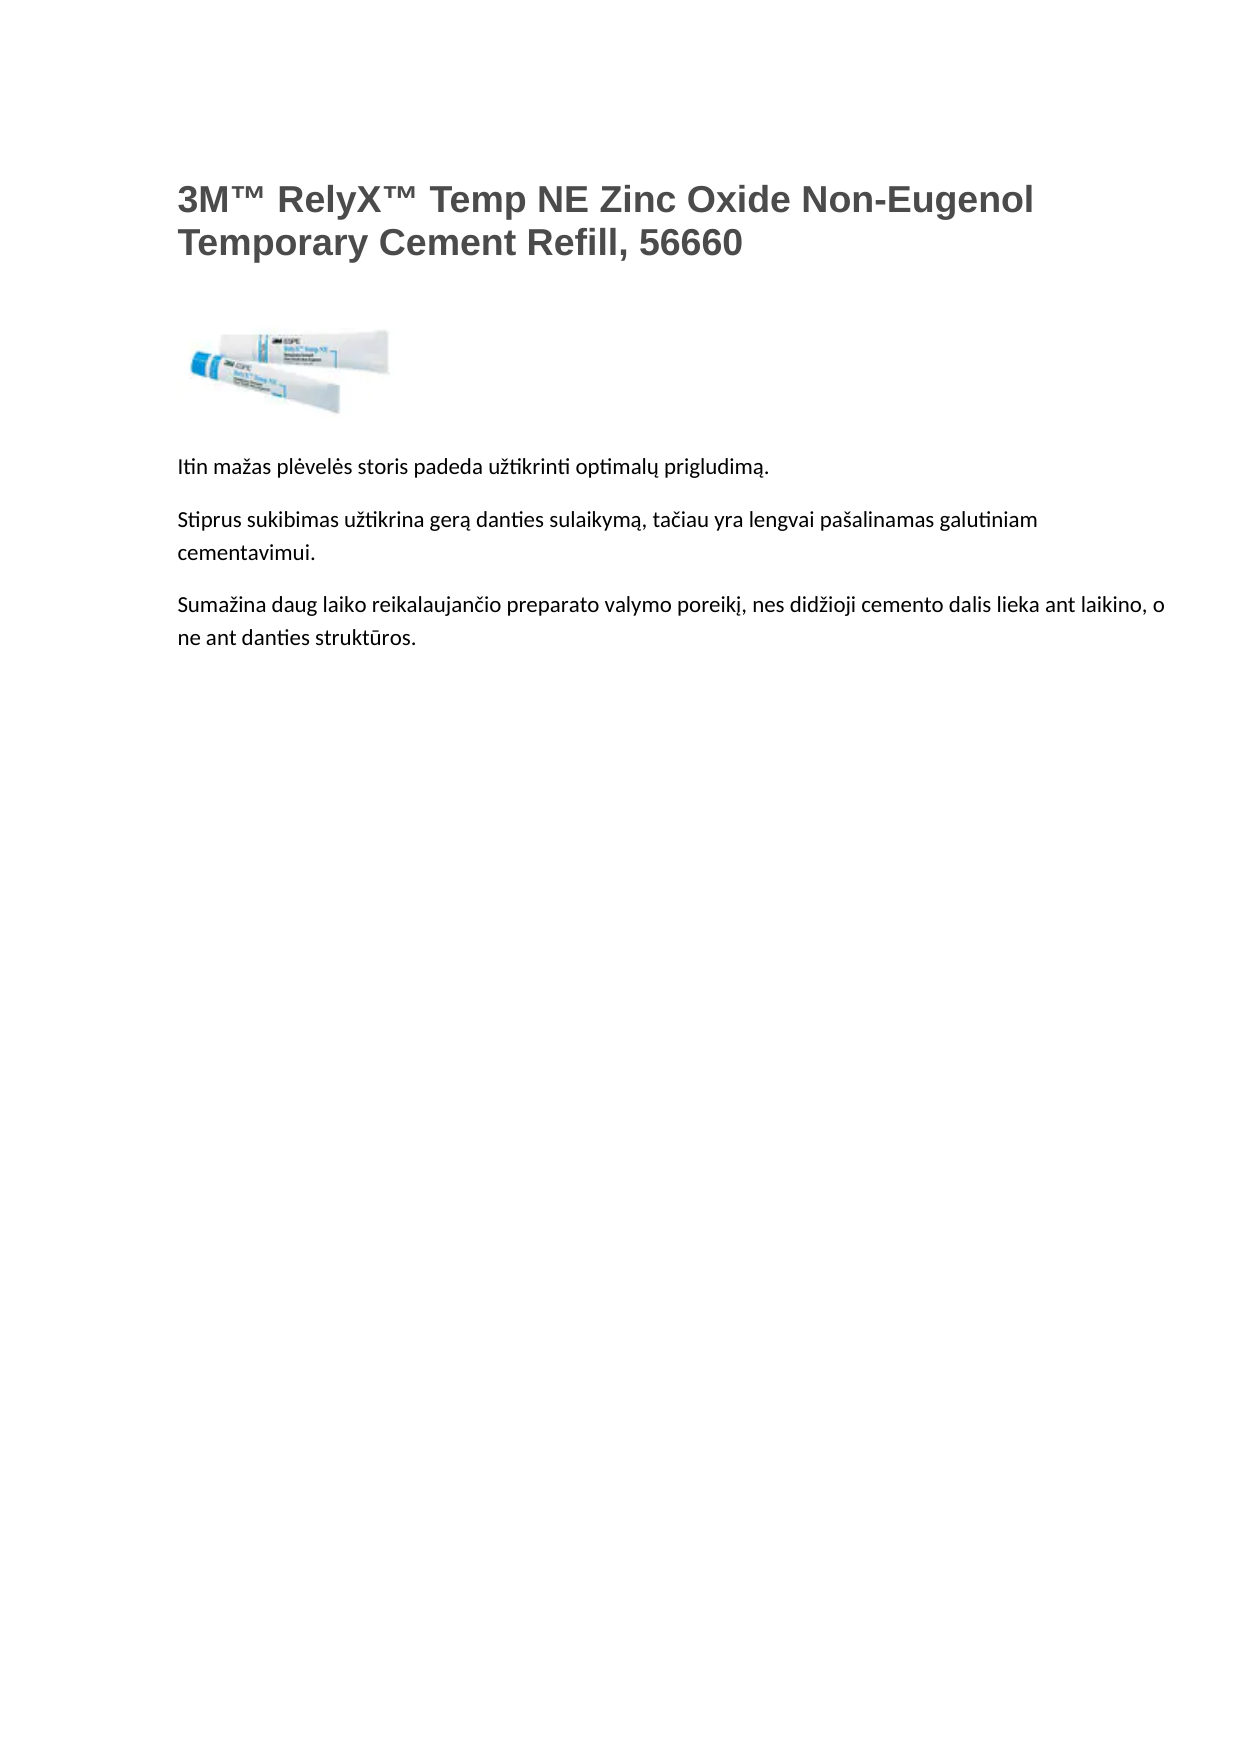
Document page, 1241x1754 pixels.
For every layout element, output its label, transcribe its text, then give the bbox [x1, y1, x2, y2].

picture [177, 316, 403, 428]
text Sumažina daug laiko reikalaujančio preparato valymo poreikį, nes didžioji cemento dalis lieka ant laikino, o ne ant danties struktūros. [177, 591, 1181, 651]
text Itin mažas plėvelės storis padeda užtikrinti optimalų prigludimą. [177, 452, 1181, 480]
text 3M™ RelyX™ Temp NE Zinc Oxide Non-Eugenol Temporary Cement Refill, 56660 [177, 177, 1181, 263]
text Stiprus sukibimas užtikrina gerą danties sulaikymą, tačiau yra lengvai pašalinamas galutiniam cementavimui. [177, 505, 1181, 566]
